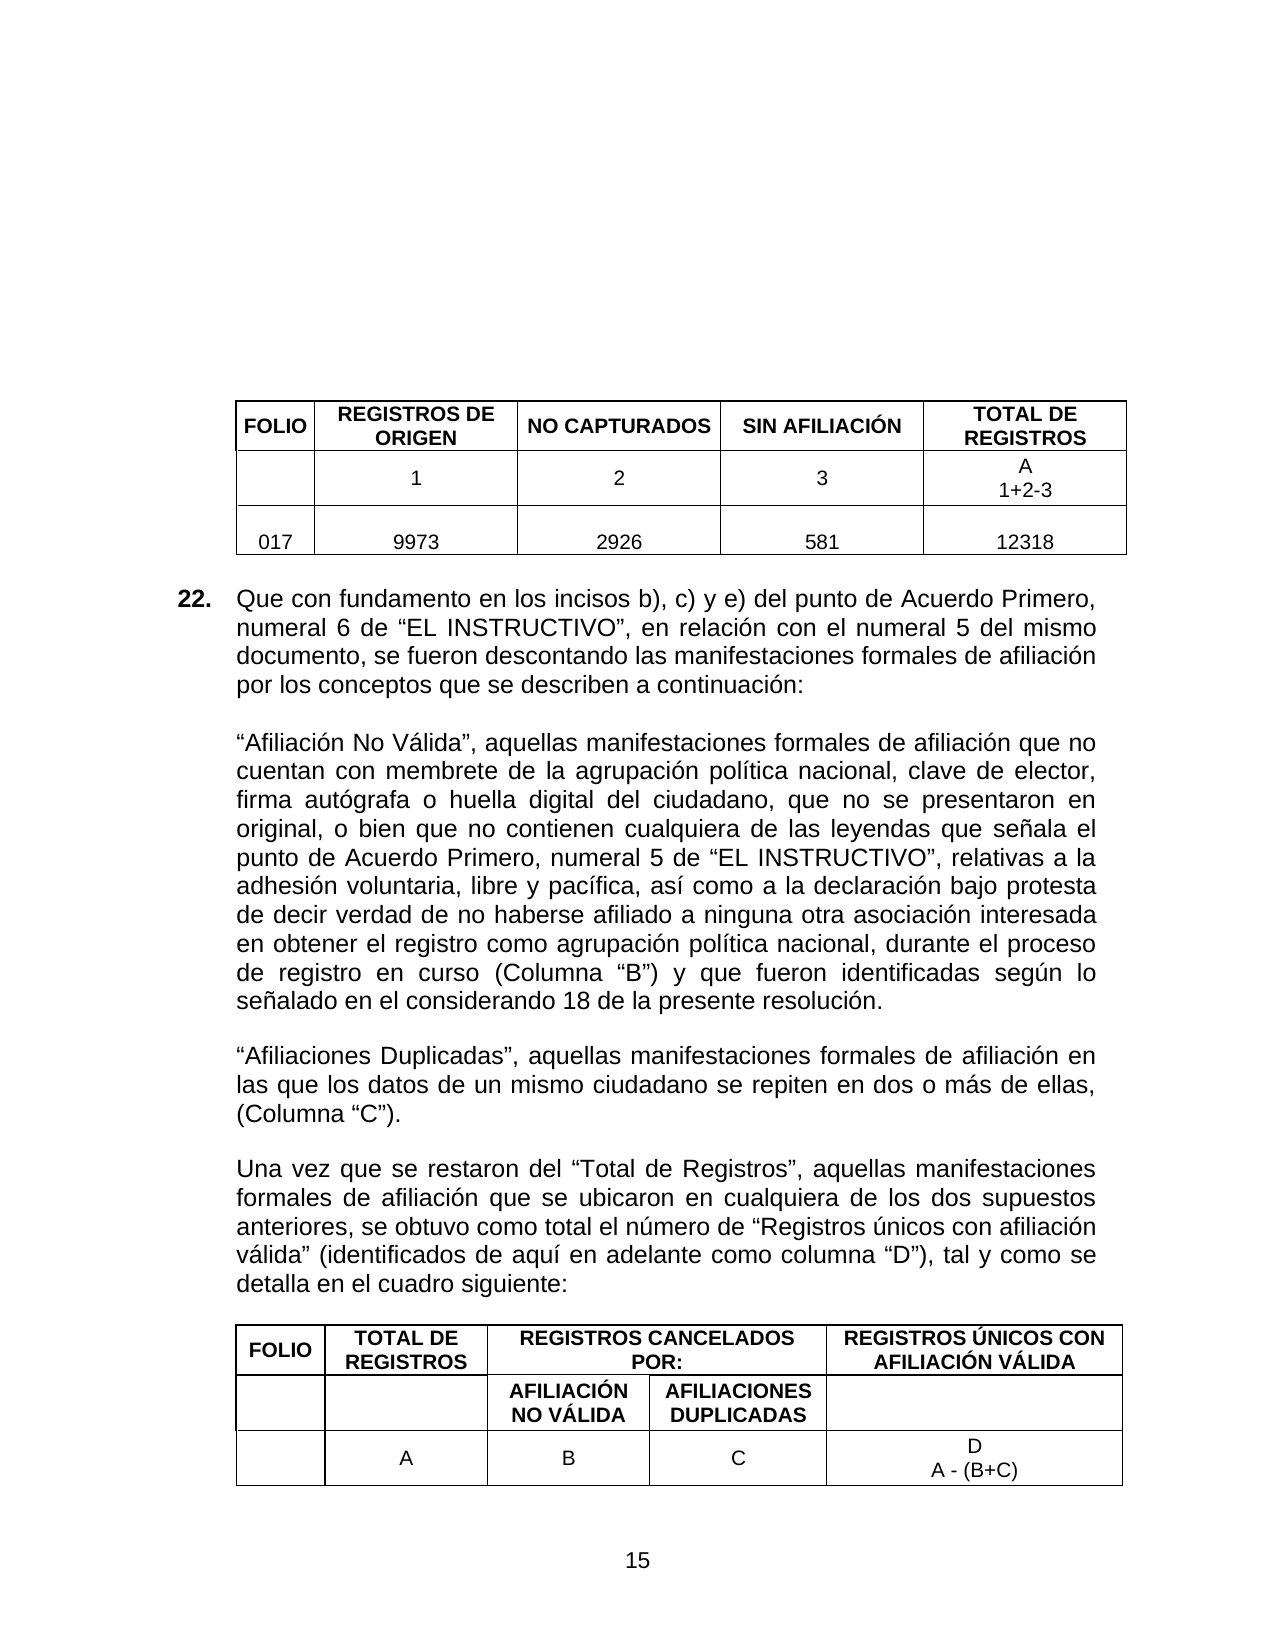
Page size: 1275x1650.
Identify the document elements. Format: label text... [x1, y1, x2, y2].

table_cell AFILIACIONES DUPLICADAS [650, 1376, 826, 1430]
table_header FOLIO [237, 1326, 324, 1374]
table_cell [237, 1376, 324, 1430]
table_header SIN AFILIACIÓN [721, 402, 923, 450]
table_header TOTAL DE REGISTROS [924, 402, 1126, 450]
table_cell AFILIACIÓN NO VÁLIDA [488, 1375, 649, 1430]
table_cell 2926 [518, 506, 720, 554]
table_header REGISTROS CANCELADOS POR: [488, 1326, 826, 1374]
table_cell A [326, 1431, 487, 1485]
table_cell 581 [721, 506, 923, 554]
table_cell [326, 1376, 487, 1430]
table_cell [827, 1376, 1122, 1430]
table_cell 1 [315, 451, 517, 505]
text “Afiliaciones Duplicadas”, aquellas manifestaciones formales de afiliación en las que los datos de un mismo ciudadano se repiten en dos o más de ellas, (Columna “C”). [236, 1041, 1098, 1128]
table_cell C [650, 1431, 826, 1485]
table_cell 3 [721, 451, 923, 505]
table_cell 017 [237, 506, 314, 554]
table_header REGISTROS ÚNICOS CON AFILIACIÓN VÁLIDA [827, 1326, 1122, 1374]
table_cell 12318 [924, 506, 1126, 554]
table_cell 9973 [315, 506, 517, 554]
table_cell [237, 1431, 324, 1485]
table_header NO CAPTURADOS [518, 402, 720, 450]
list Que con fundamento en los incisos b), c) y e) del punto de Acuerdo Primero, numeral 6 de “EL INSTRUCTIVO”, en relación con el numeral 5 del mismo documento, se fueron descontando las manifestaciones formales de afiliación por los conceptos que se describen a continuación: [177, 584, 1098, 699]
text “Afiliación No Válida”, aquellas manifestaciones formales de afiliación que no cuentan con membrete de la agrupación política nacional, clave de elector, firma autógrafa o huella digital del ciudadano, que no se presentaron en original, o bien que no contienen cualquiera de las leyendas que señala el punto de Acuerdo Primero, numeral 5 de “EL INSTRUCTIVO”, relativas a la adhesión voluntaria, libre y pacífica, así como a la declaración bajo protesta de decir verdad de no haberse afiliado a ninguna otra asociación interesada en obtener el registro como agrupación política nacional, durante el proceso de registro en curso (Columna “B”) y que fueron identificadas según lo señalado en el considerando 18 de la presente resolución. [236, 727, 1098, 1015]
table_header REGISTROS DE ORIGEN [315, 402, 517, 450]
table_header TOTAL DE REGISTROS [326, 1326, 487, 1374]
table_cell 2 [518, 451, 720, 505]
table_header FOLIO [237, 402, 314, 450]
text Una vez que se restaron del “Total de Registros”, aquellas manifestaciones formales de afiliación que se ubicaron en cualquiera de los dos supuestos anteriores, se obtuvo como total el número de “Registros únicos con afiliación válida” (identificados de aquí en adelante como columna “D”), tal y como se detalla en el cuadro siguiente: [236, 1154, 1098, 1298]
table_cell A 1+2-3 [924, 451, 1126, 505]
table_cell D A - (B+C) [827, 1431, 1122, 1485]
table_cell B [488, 1431, 649, 1485]
table_cell [237, 451, 314, 505]
